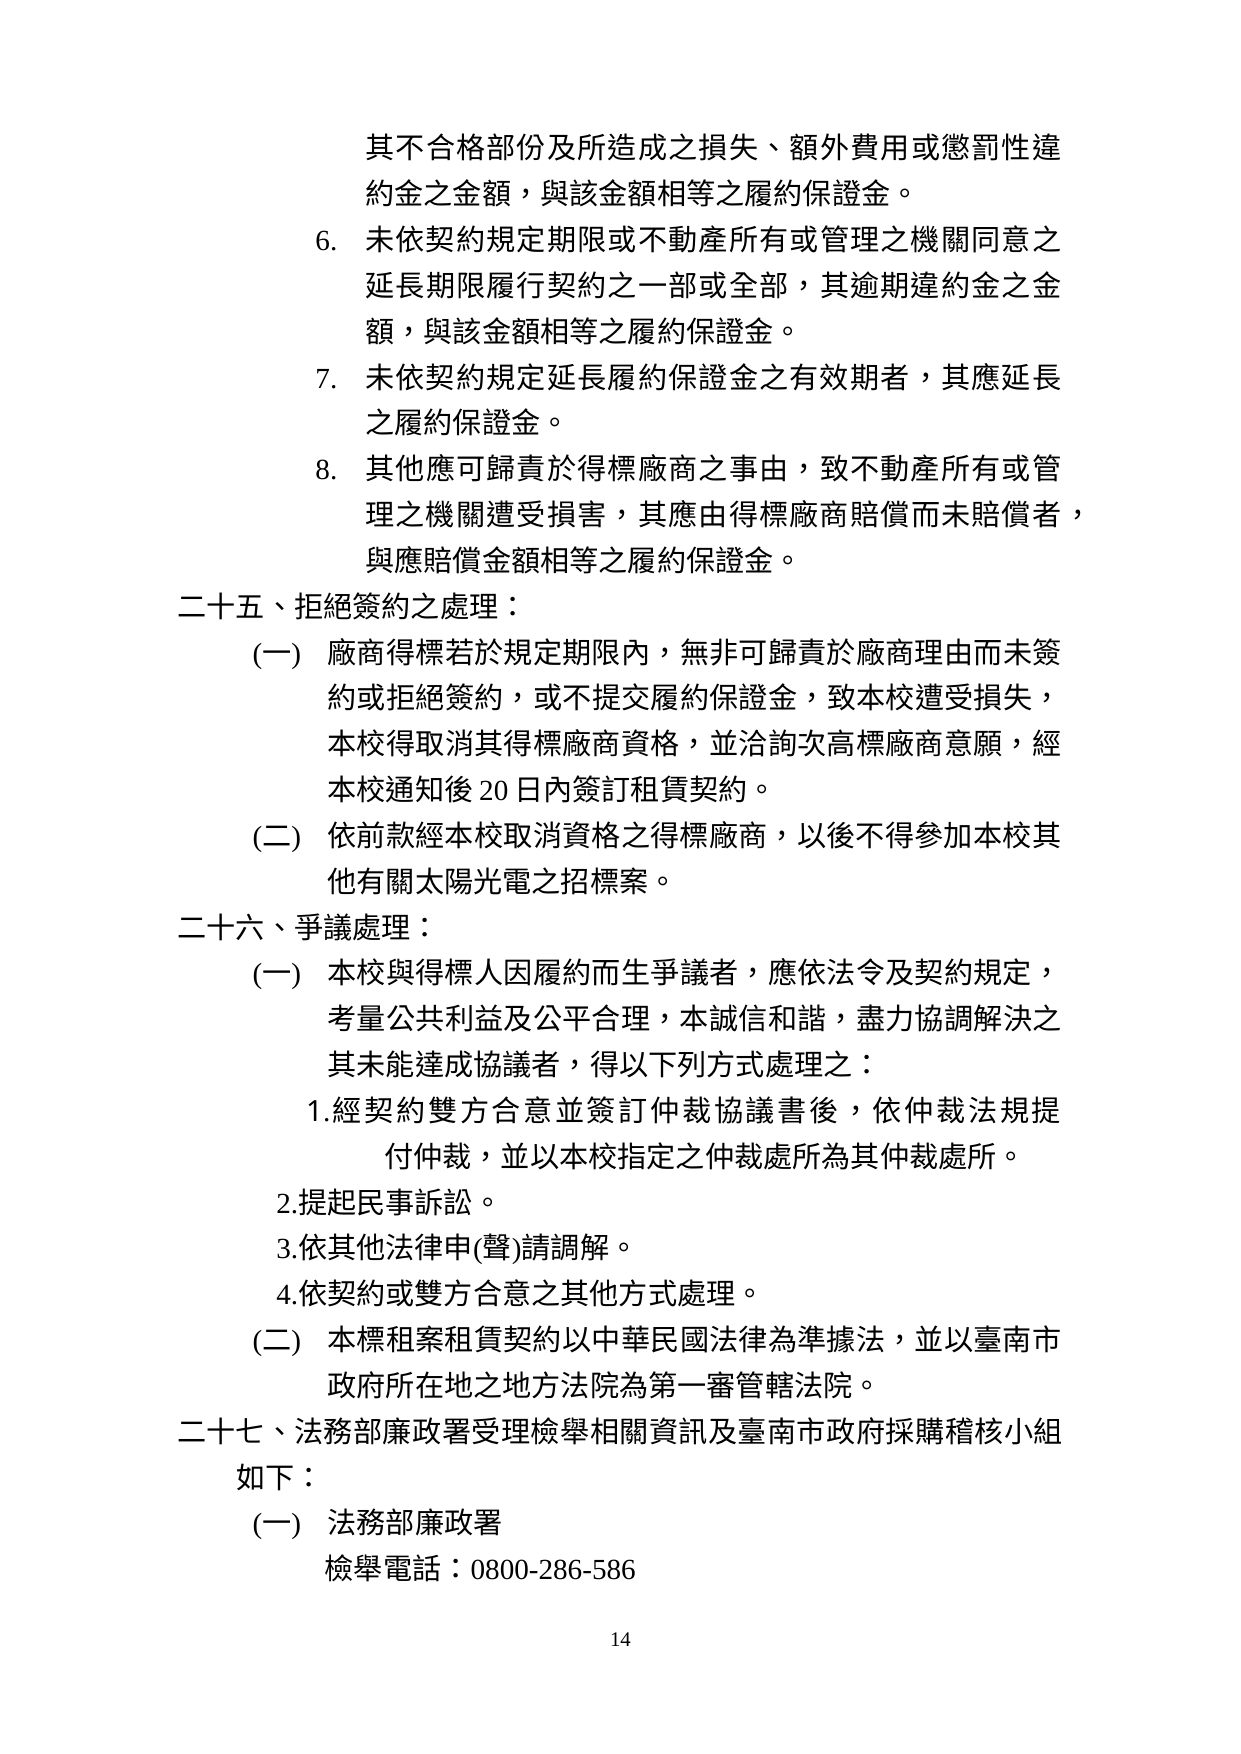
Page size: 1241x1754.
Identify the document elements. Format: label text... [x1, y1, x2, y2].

list 法務部廉政署 [252, 1497, 1063, 1543]
list 本校與得標人因履約而生爭議者，應依法令及契約規定，考量公共利益及公平合理，本誠信和諧，盡力協調解決之。其未能達成協議者，得以下列方式處理之： [252, 947, 1063, 1085]
list 廠商得標若於規定期限內，無非可歸責於廠商理由而未簽約或拒絕簽約，或不提交履約保證金，致本校遭受損失，本校得取消其得標廠商資格，並洽詢次高標廠商意願，經本校通知後20日內簽訂租賃契約。 [252, 626, 1063, 810]
text 1.經契約雙方合意並簽訂仲裁協議書後，依仲裁法規提 付仲裁，並以本校指定之仲裁處所為其仲裁處所。 [196, 1085, 1063, 1176]
list 爭議處理： [177, 901, 1063, 947]
list 依前款經本校取消資格之得標廠商，以後不得參加本校其他有關太陽光電之招標案。 [252, 810, 1063, 901]
list 其他應可歸責於得標廠商之事由，致不動產所有或管理之機關遭受損害，其應由得標廠商賠償而未賠償者，與應賠償金額相等之履約保證金。 [315, 443, 1063, 581]
list 拒絕簽約之處理： [177, 581, 1063, 626]
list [315, 122, 1063, 214]
list 法務部廉政署受理檢舉相關資訊及臺南市政府採購稽核小組如下： [177, 1406, 1063, 1497]
text 3.依其他法律申(聲)請調解。 [196, 1222, 1063, 1268]
list 未依契約規定期限或不動產所有或管理之機關同意之延長期限履行契約之一部或全部，其逾期違約金之金額，與該金額相等之履約保證金。 [315, 214, 1063, 351]
list 本標租案租賃契約以中華民國法律為準據法，並以臺南市政府所在地之地方法院為第一審管轄法院。 [252, 1314, 1063, 1406]
text 4.依契約或雙方合意之其他方式處理。 [196, 1268, 1063, 1314]
text 檢舉電話：0800-286-586 [324, 1543, 1063, 1589]
text 2.提起民事訴訟。 [196, 1176, 1063, 1222]
list 未依契約規定延長履約保證金之有效期者，其應延長之履約保證金。 [315, 351, 1063, 443]
